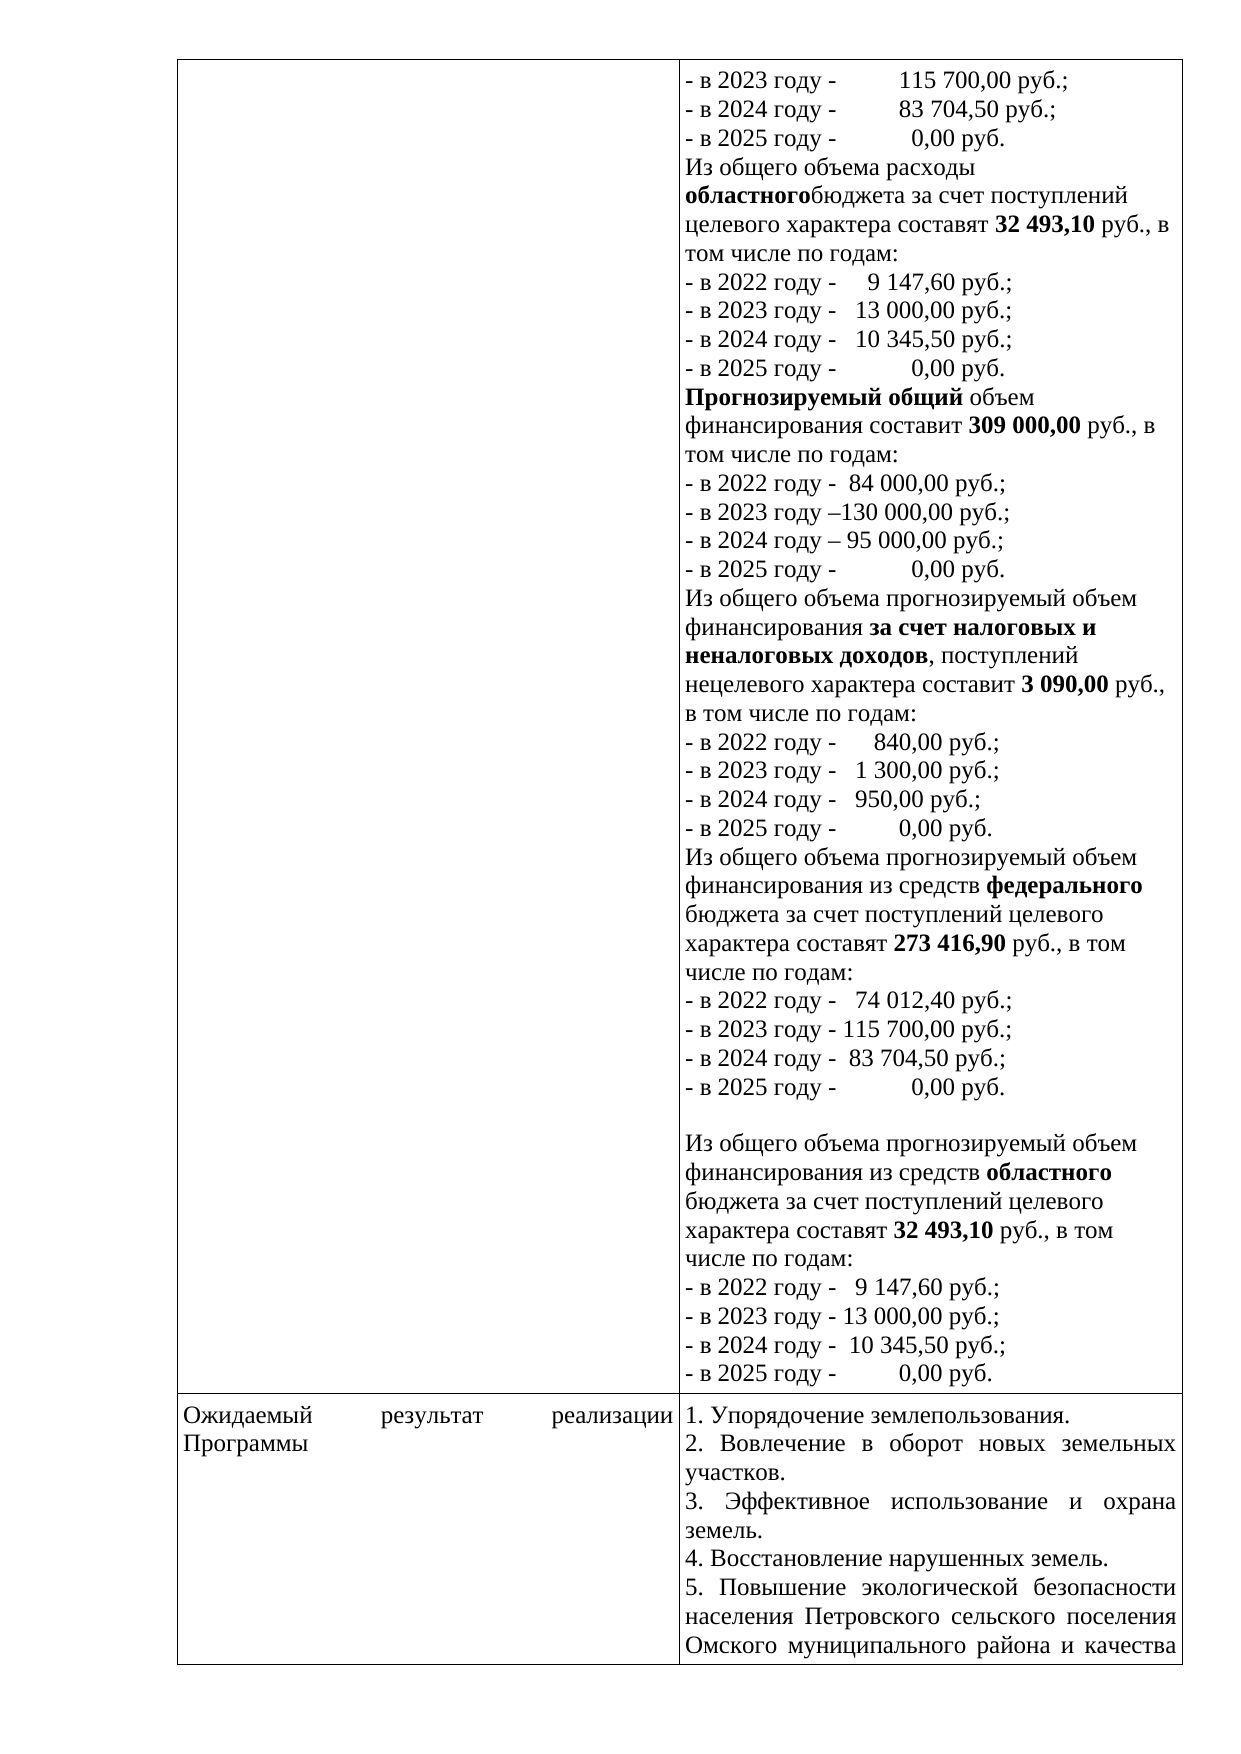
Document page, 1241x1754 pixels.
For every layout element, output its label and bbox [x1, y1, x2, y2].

table_cell [680, 1394, 1182, 1664]
table_cell [178, 1394, 679, 1664]
table_cell [680, 60, 1182, 1393]
table_cell [178, 60, 679, 1393]
